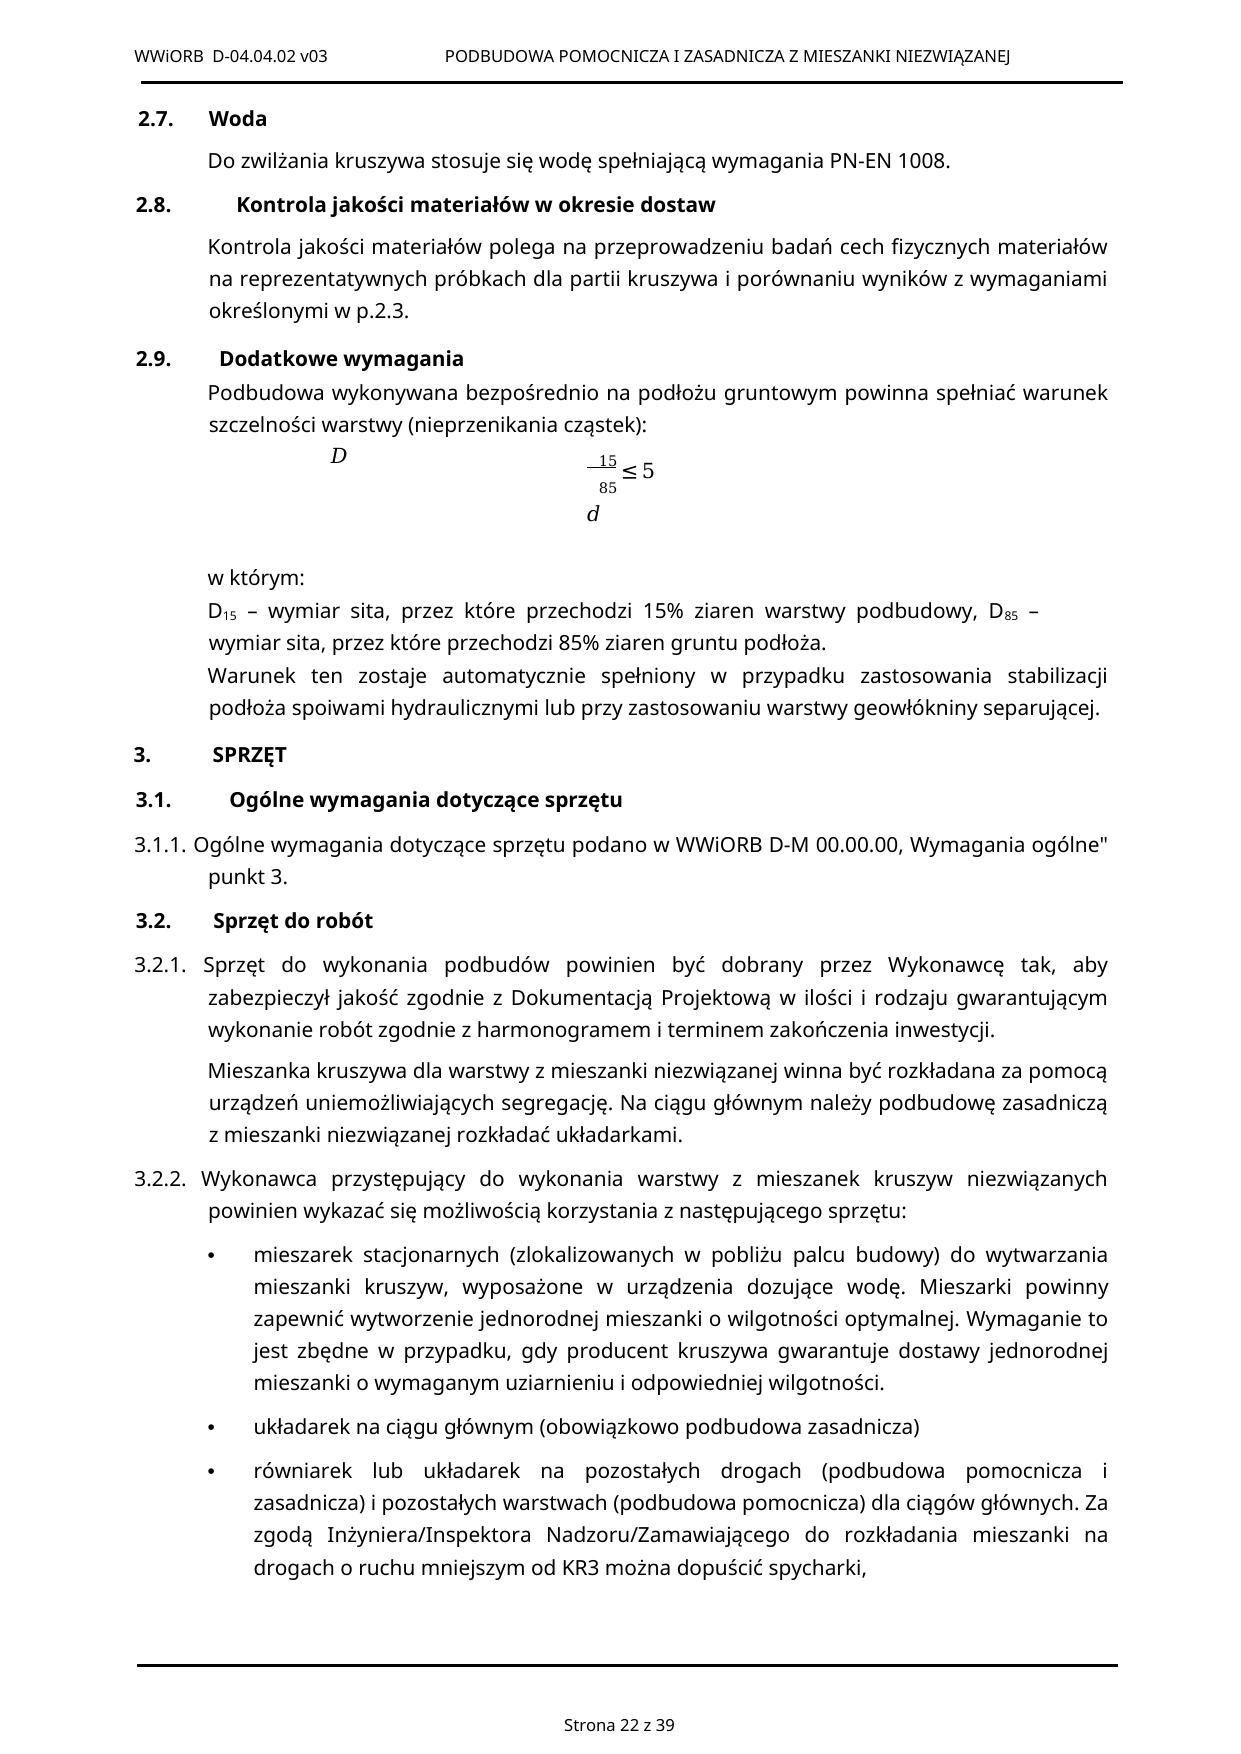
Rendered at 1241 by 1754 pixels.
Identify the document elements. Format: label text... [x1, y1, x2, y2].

text 𝑑 [108, 501, 1078, 526]
text w którym: [207, 563, 1109, 591]
text 𝐷 [108, 442, 1079, 467]
text Mieszanka kruszywa dla warstwy z mieszanki niezwiązanej winna być rozkładana za pomocą urządzeń uniemożliwiających segregację. Na ciągu głównym należy podbudowę zasadniczą z mieszanki niezwiązanej rozkładać układarkami. [207, 1056, 1109, 1149]
subtitle 3.2. Sprzęt do robót [108, 906, 1207, 934]
subtitle 2.8. Kontrola jakości materiałów w okresie dostaw [108, 190, 1207, 218]
text 3.2.1. Sprzęt do wykonania podbudów powinien być dobrany przez Wykonawcę tak, aby zabezpieczył jakość zgodnie z Dokumentacją Projektową w ilości i rodzaju gwarantującym wykonanie robót zgodnie z harmonogramem i terminem zakończenia inwestycji. [134, 951, 1109, 1043]
text Kontrola jakości materiałów polega na przeprowadzeniu badań cech fizycznych materiałów na reprezentatywnych próbkach dla partii kruszywa i porównaniu wyników z wymaganiami określonymi w p.2.3. [207, 232, 1109, 324]
text 3.1.1. Ogólne wymagania dotyczące sprzętu podano w WWiORB D-M 00.00.00, Wymagania ogólne" punkt 3. [134, 830, 1109, 890]
text D15 – wymiar sita, przez które przechodzi 15% ziaren warstwy podbudowy, D85 – wymiar sita, przez które przechodzi 85% ziaren gruntu podłoża. [207, 596, 1039, 657]
list układarek na ciągu głównym (obowiązkowo podbudowa zasadnicza) [207, 1412, 1109, 1441]
text Warunek ten zostaje automatycznie spełniony w przypadku zastosowania stabilizacji podłoża spoiwami hydraulicznymi lub przy zastosowaniu warstwy geowłókniny separującej. [207, 661, 1109, 721]
text Do zwilżania kruszywa stosuje się wodę spełniającą wymagania PN-EN 1008. [207, 146, 1109, 174]
subtitle 3. SPRZĘT [108, 741, 1207, 769]
text Podbudowa wykonywana bezpośrednio na podłożu gruntowym powinna spełniać warunek szczelności warstwy (nieprzenikania cząstek): [207, 378, 1109, 438]
text 3.2.2. Wykonawca przystępujący do wykonania warstwy z mieszanek kruszyw niezwiązanych powinien wykazać się możliwością korzystania z następującego sprzętu: [134, 1164, 1109, 1225]
text 2.7. Woda [138, 104, 1207, 132]
list równiarek lub układarek na pozostałych drogach (podbudowa pomocnicza i zasadnicza) i pozostałych warstwach (podbudowa pomocnicza) dla ciągów głównych. Za zgodą Inżyniera/Inspektora Nadzoru/Zamawiającego do rozkładania mieszanki na drogach o ruchu mniejszym od KR3 można dopuścić spycharki, [207, 1456, 1109, 1581]
subtitle 2.9. Dodatkowe wymagania [108, 344, 1207, 373]
subtitle 3.1. Ogólne wymagania dotyczące sprzętu [108, 785, 1207, 814]
list mieszarek stacjonarnych (zlokalizowanych w pobliżu palcu budowy) do wytwarzania mieszanki kruszyw, wyposażone w urządzenia dozujące wodę. Mieszarki powinny zapewnić wytworzenie jednorodnej mieszanki o wilgotności optymalnej. Wymaganie to jest zbędne w przypadku, gdy producent kruszywa gwarantuje dostawy jednorodnej mieszanki o wymaganym uziarnieniu i odpowiedniej wilgotności. [207, 1240, 1109, 1397]
